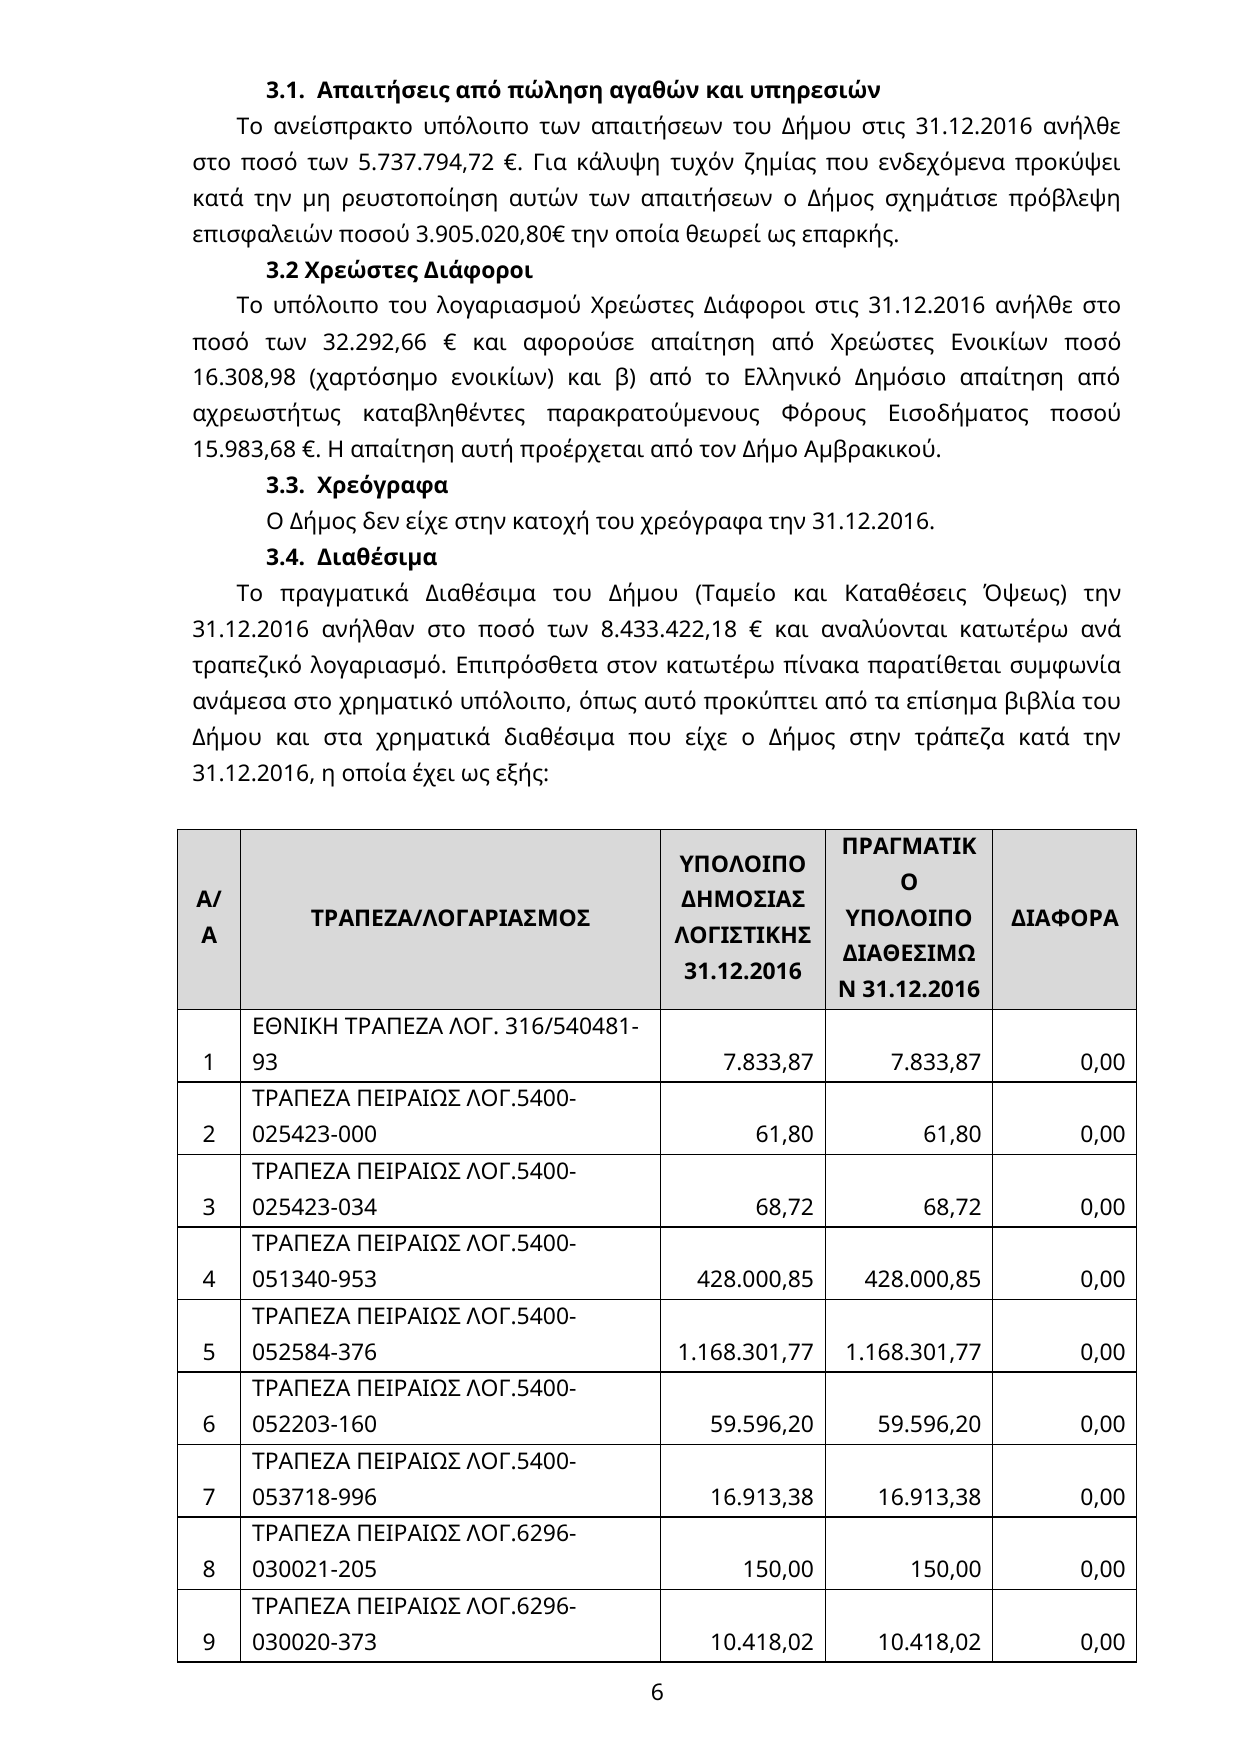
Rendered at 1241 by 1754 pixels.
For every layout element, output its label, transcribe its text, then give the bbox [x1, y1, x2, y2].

table_cell 7.833,87 [826, 1010, 992, 1081]
table_cell 68,72 [661, 1155, 825, 1226]
table_cell 0,00 [993, 1155, 1136, 1226]
table_cell 8 [178, 1518, 240, 1589]
table_cell 0,00 [993, 1300, 1136, 1371]
table_cell 1.168.301,77 [661, 1300, 825, 1371]
table_cell ΤΡΑΠΕΖΑ ΠΕΙΡΑΙΩΣ ΛΟΓ.5400-025423-000 [241, 1083, 660, 1154]
table_cell ΤΡΑΠΕΖΑ ΠΕΙΡΑΙΩΣ ΛΟΓ.5400-025423-034 [241, 1155, 660, 1226]
table_cell ΤΡΑΠΕΖΑ ΠΕΙΡΑΙΩΣ ΛΟΓ.5400-051340-953 [241, 1228, 660, 1299]
table_cell 9 [178, 1590, 240, 1661]
text Το πραγματικά Διαθέσιμα του Δήμου (Ταμείο και Καταθέσεις Όψεως) την 31.12.2016 ανήλθαν στο ποσό των 8.433.422,18 € και αναλύονται κατωτέρω ανά τραπεζικό λογαριασμό. Επιπρόσθετα στον κατωτέρω πίνακα παρατίθεται συμφωνία ανάμεσα στο χρηματικό υπόλοιπο, όπως αυτό προκύπτει από τα επίσημα βιβλία του Δήμου και στα χρηματικά διαθέσιμα που είχε ο Δήμος στην τράπεζα κατά την 31.12.2016, η οποία έχει ως εξής: [192, 577, 1122, 788]
table_cell 16.913,38 [661, 1445, 825, 1516]
table_cell 0,00 [993, 1373, 1136, 1444]
table_cell 4 [178, 1228, 240, 1299]
table_cell 0,00 [993, 1010, 1136, 1081]
table_cell ΤΡΑΠΕΖΑ ΠΕΙΡΑΙΩΣ ΛΟΓ.6296-030021-205 [241, 1518, 660, 1589]
text Ο Δήμος δεν είχε στην κατοχή του χρεόγραφα την 31.12.2016. [192, 505, 1122, 536]
text Το ανείσπρακτο υπόλοιπο των απαιτήσεων του Δήμου στις 31.12.2016 ανήλθε στο ποσό των 5.737.794,72 €. Για κάλυψη τυχόν ζημίας που ενδεχόμενα προκύψει κατά την μη ρευστοποίηση αυτών των απαιτήσεων ο Δήμος σχημάτισε πρόβλεψη επισφαλειών ποσού 3.905.020,80€ την οποία θεωρεί ως επαρκής. [192, 110, 1122, 249]
table_cell ΤΡΑΠΕΖΑ ΠΕΙΡΑΙΩΣ ΛΟΓ.5400-052584-376 [241, 1300, 660, 1371]
table_cell 59.596,20 [661, 1373, 825, 1444]
table_cell 150,00 [826, 1518, 992, 1589]
table_cell ΤΡΑΠΕΖΑ ΠΕΙΡΑΙΩΣ ΛΟΓ.5400-052203-160 [241, 1373, 660, 1444]
table_cell 1 [178, 1010, 240, 1081]
table_cell 16.913,38 [826, 1445, 992, 1516]
text 3.1. Απαιτήσεις από πώληση αγαθών και υπηρεσιών [192, 74, 1122, 105]
table_cell 61,80 [826, 1083, 992, 1154]
table_cell 1.168.301,77 [826, 1300, 992, 1371]
table_cell 10.418,02 [661, 1590, 825, 1661]
table_cell 428.000,85 [661, 1228, 825, 1299]
table_cell 150,00 [661, 1518, 825, 1589]
table_cell 6 [178, 1373, 240, 1444]
table_cell 7 [178, 1445, 240, 1516]
text 3.4. Διαθέσιμα [192, 541, 1122, 572]
table_cell 0,00 [993, 1590, 1136, 1661]
table_cell 0,00 [993, 1083, 1136, 1154]
table_cell 0,00 [993, 1518, 1136, 1589]
table_cell 68,72 [826, 1155, 992, 1226]
table_cell 428.000,85 [826, 1228, 992, 1299]
table_cell 0,00 [993, 1228, 1136, 1299]
text 3.3. Χρεόγραφα [192, 469, 1122, 500]
table_header ΠΡΑΓΜΑΤΙΚΟ ΥΠΟΛΟΙΠΟ ΔΙΑΘΕΣΙΜΩΝ 31.12.2016 [826, 830, 992, 1009]
table_cell 10.418,02 [826, 1590, 992, 1661]
table_cell 2 [178, 1083, 240, 1154]
table_header ΥΠΟΛΟΙΠΟ ΔΗΜΟΣΙΑΣ ΛΟΓΙΣΤΙΚΗΣ 31.12.2016 [661, 830, 825, 1009]
table_cell 0,00 [993, 1445, 1136, 1516]
table_cell ΤΡΑΠΕΖΑ ΠΕΙΡΑΙΩΣ ΛΟΓ.6296-030020-373 [241, 1590, 660, 1661]
table_header ΤΡΑΠΕΖΑ/ΛΟΓΑΡΙΑΣΜΟΣ [241, 830, 660, 1009]
table_cell 61,80 [661, 1083, 825, 1154]
table_cell 3 [178, 1155, 240, 1226]
table_cell ΕΘΝΙΚΗ ΤΡΑΠΕΖΑ ΛΟΓ. 316/540481-93 [241, 1010, 660, 1081]
table_cell 5 [178, 1300, 240, 1371]
table_cell ΤΡΑΠΕΖΑ ΠΕΙΡΑΙΩΣ ΛΟΓ.5400-053718-996 [241, 1445, 660, 1516]
table_cell 59.596,20 [826, 1373, 992, 1444]
text 3.2 Χρεώστες Διάφοροι [192, 253, 1122, 285]
table_cell 7.833,87 [661, 1010, 825, 1081]
text Το υπόλοιπο του λογαριασμού Χρεώστες Διάφοροι στις 31.12.2016 ανήλθε στο ποσό των 32.292,66 € και αφορούσε απαίτηση από Χρεώστες Ενοικίων ποσό 16.308,98 (χαρτόσημο ενοικίων) και β) από το Ελληνικό Δημόσιο απαίτηση από αχρεωστήτως καταβληθέντες παρακρατούμενους Φόρους Εισοδήματος ποσού 15.983,68 €. Η απαίτηση αυτή προέρχεται από τον Δήμο Αμβρακικού. [192, 289, 1122, 464]
table_header ΔΙΑΦΟΡΑ [993, 830, 1136, 1009]
table_header Α/Α [178, 830, 240, 1009]
